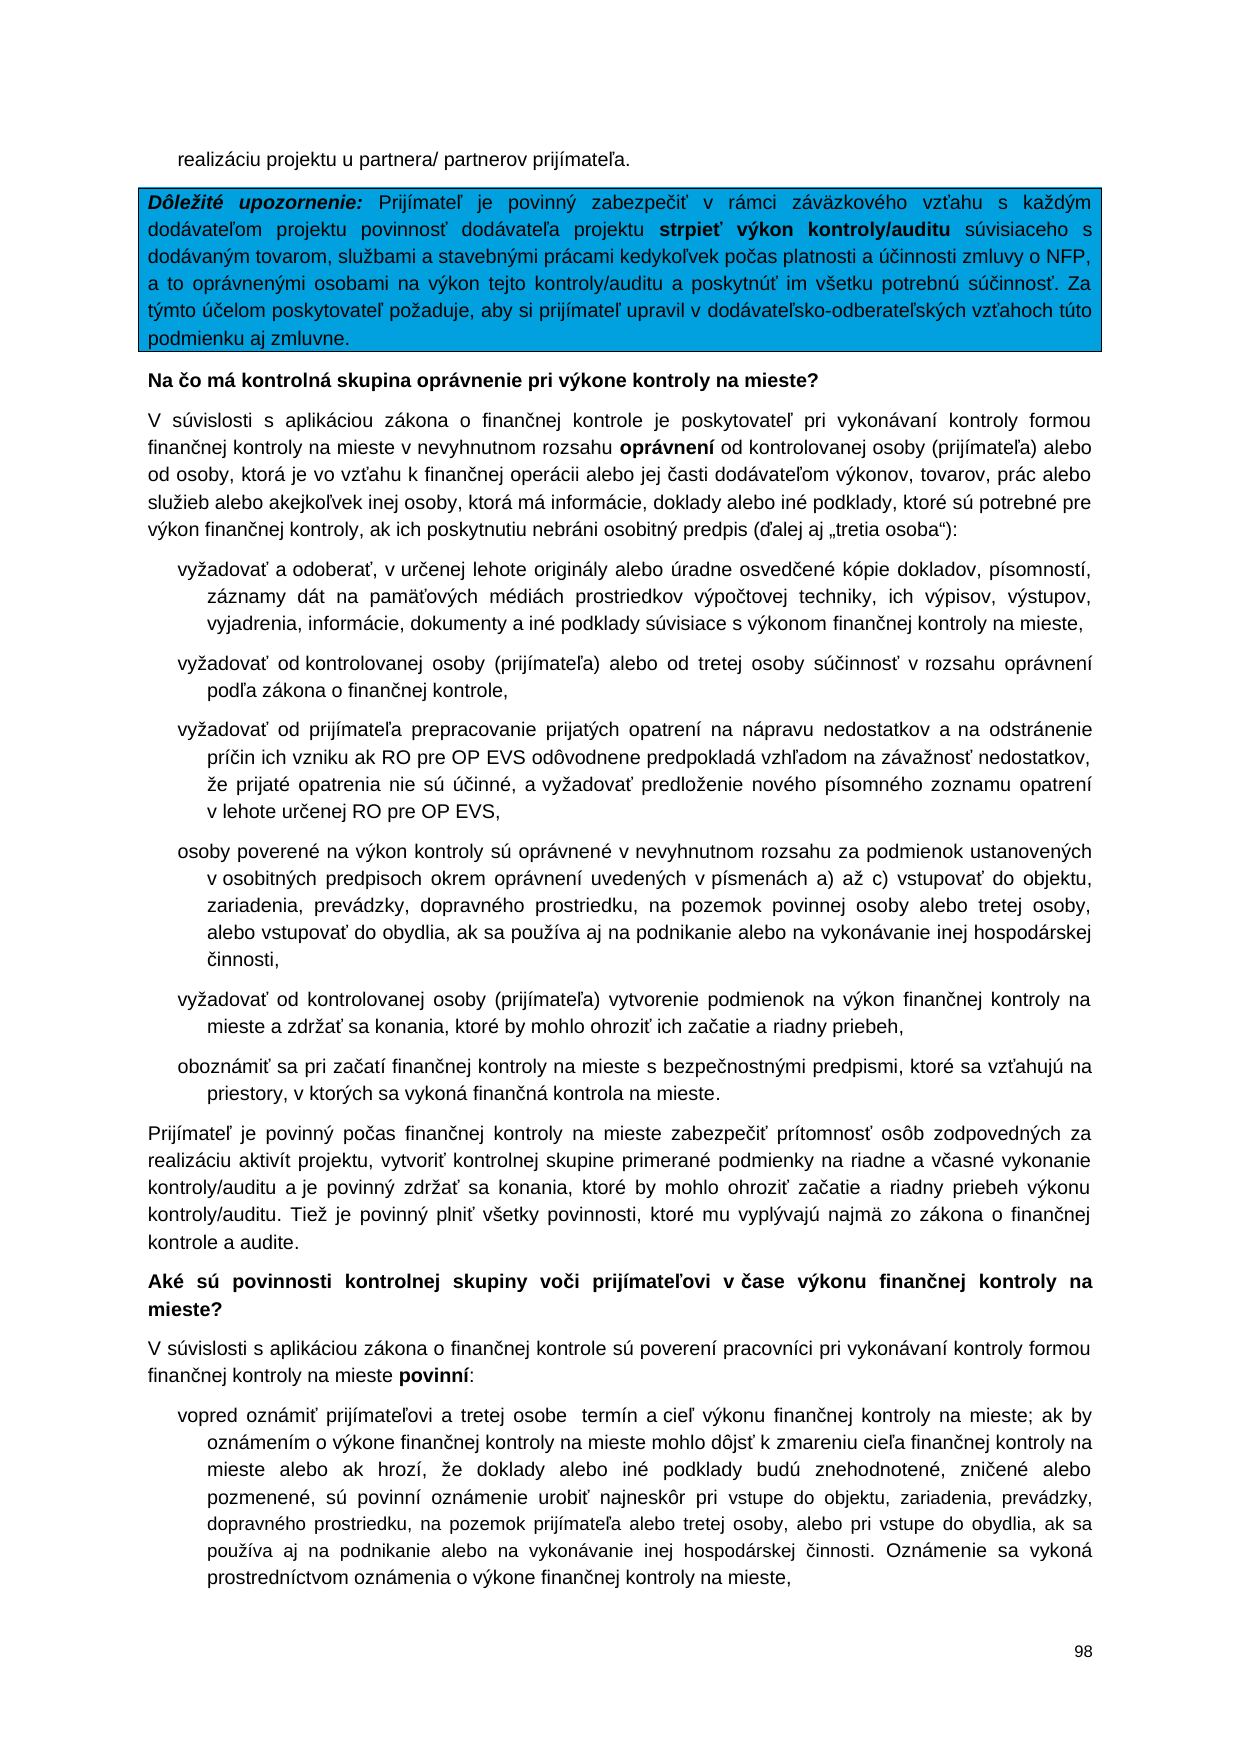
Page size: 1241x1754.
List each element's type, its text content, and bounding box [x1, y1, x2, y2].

text Prijímateľ je povinný počas finančnej kontroly na mieste zabezpečiť prítomnosť osôb zodpovedných za realizáciu aktivít projektu, vytvoriť kontrolnej skupine primerané podmienky na riadne a včasné vykonanie kontroly/auditu a je povinný zdržať sa konania, ktoré by mohlo ohroziť začatie a riadny priebeh výkonu kontroly/auditu. Tiež je povinný plniť všetky povinnosti, ktoré mu vyplývajú najmä zo zákona o finančnej kontrole a audite. [148, 1122, 1092, 1253]
text V súvislosti s aplikáciou zákona o finančnej kontrole sú poverení pracovníci pri vykonávaní kontroly formou finančnej kontroly na mieste povinní: [148, 1337, 1092, 1387]
text Dôležité upozornenie: Prijímateľ je povinný zabezpečiť v rámci záväzkového vzťahu s každým dodávateľom projektu povinnosť dodávateľa projektu strpieť výkon kontroly/auditu súvisiaceho s dodávaným tovarom, službami a stavebnými prácami kedykoľvek počas platnosti a účinnosti zmluvy o NFP, a to oprávnenými osobami na výkon tejto kontroly/auditu a poskytnúť im všetku potrebnú súčinnosť. Za týmto účelom poskytovateľ požaduje, aby si prijímateľ upravil v dodávateľsko-odberateľských vzťahoch túto podmienku aj zmluvne. [139, 189, 1101, 351]
text vyžadovať od prijímateľa prepracovanie prijatých opatrení na nápravu nedostatkov a na odstránenie príčin ich vzniku ak RO pre OP EVS odôvodnene predpokladá vzhľadom na závažnosť nedostatkov, že prijaté opatrenia nie sú účinné, a vyžadovať predloženie nového písomného zoznamu opatrení v lehote určenej RO pre OP EVS, [177, 718, 1092, 823]
text Aké sú povinnosti kontrolnej skupiny voči prijímateľovi v čase výkonu finančnej kontroly na mieste? [148, 1270, 1092, 1320]
text V súvislosti s aplikáciou zákona o finančnej kontrole je poskytovateľ pri vykonávaní kontroly formou finančnej kontroly na mieste v nevyhnutnom rozsahu oprávnení od kontrolovanej osoby (prijímateľa) alebo od osoby, ktorá je vo vzťahu k finančnej operácii alebo jej časti dodávateľom výkonov, tovarov, prác alebo služieb alebo akejkoľvek inej osoby, ktorá má informácie, doklady alebo iné podklady, ktoré sú potrebné pre výkon finančnej kontroly, ak ich poskytnutiu nebráni osobitný predpis (ďalej aj „tretia osoba“): [148, 409, 1092, 540]
text vyžadovať od kontrolovanej osoby (prijímateľa) vytvorenie podmienok na výkon finančnej kontroly na mieste a zdržať sa konania, ktoré by mohlo ohroziť ich začatie a riadny priebeh, [177, 988, 1092, 1038]
text vopred oznámiť prijímateľovi a tretej osobe termín a cieľ výkonu finančnej kontroly na mieste; ak by oznámením o výkone finančnej kontroly na mieste mohlo dôjsť k zmareniu cieľa finančnej kontroly na mieste alebo ak hrozí, že doklady alebo iné podklady budú znehodnotené, zničené alebo pozmenené, sú povinní oznámenie urobiť najneskôr pri vstupe do objektu, zariadenia, prevádzky, dopravného prostriedku, na pozemok prijímateľa alebo tretej osoby, alebo pri vstupe do obydlia, ak sa používa aj na podnikanie alebo na vykonávanie inej hospodárskej činnosti. Oznámenie sa vykoná prostredníctvom oznámenia o výkone finančnej kontroly na mieste, [177, 1404, 1092, 1588]
text oboznámiť sa pri začatí finančnej kontroly na mieste s bezpečnostnými predpismi, ktoré sa vzťahujú na priestory, v ktorých sa vykoná finančná kontrola na mieste. [177, 1055, 1092, 1105]
text realizáciu projektu u partnera/ partnerov prijímateľa. [177, 148, 1092, 170]
text vyžadovať a odoberať, v určenej lehote originály alebo úradne osvedčené kópie dokladov, písomností, záznamy dát na pamäťových médiách prostriedkov výpočtovej techniky, ich výpisov, výstupov, vyjadrenia, informácie, dokumenty a iné podklady súvisiace s výkonom finančnej kontroly na mieste, [177, 557, 1092, 634]
text Na čo má kontrolná skupina oprávnenie pri výkone kontroly na mieste? [148, 369, 1092, 392]
text osoby poverené na výkon kontroly sú oprávnené v nevyhnutnom rozsahu za podmienok ustanovených v osobitných predpisoch okrem oprávnení uvedených v písmenách a) až c) vstupovať do objektu, zariadenia, prevádzky, dopravného prostriedku, na pozemok povinnej osoby alebo tretej osoby, alebo vstupovať do obydlia, ak sa používa aj na podnikanie alebo na vykonávanie inej hospodárskej činnosti, [177, 839, 1092, 971]
text vyžadovať od kontrolovanej osoby (prijímateľa) alebo od tretej osoby súčinnosť v rozsahu oprávnení podľa zákona o finančnej kontrole, [177, 651, 1092, 701]
